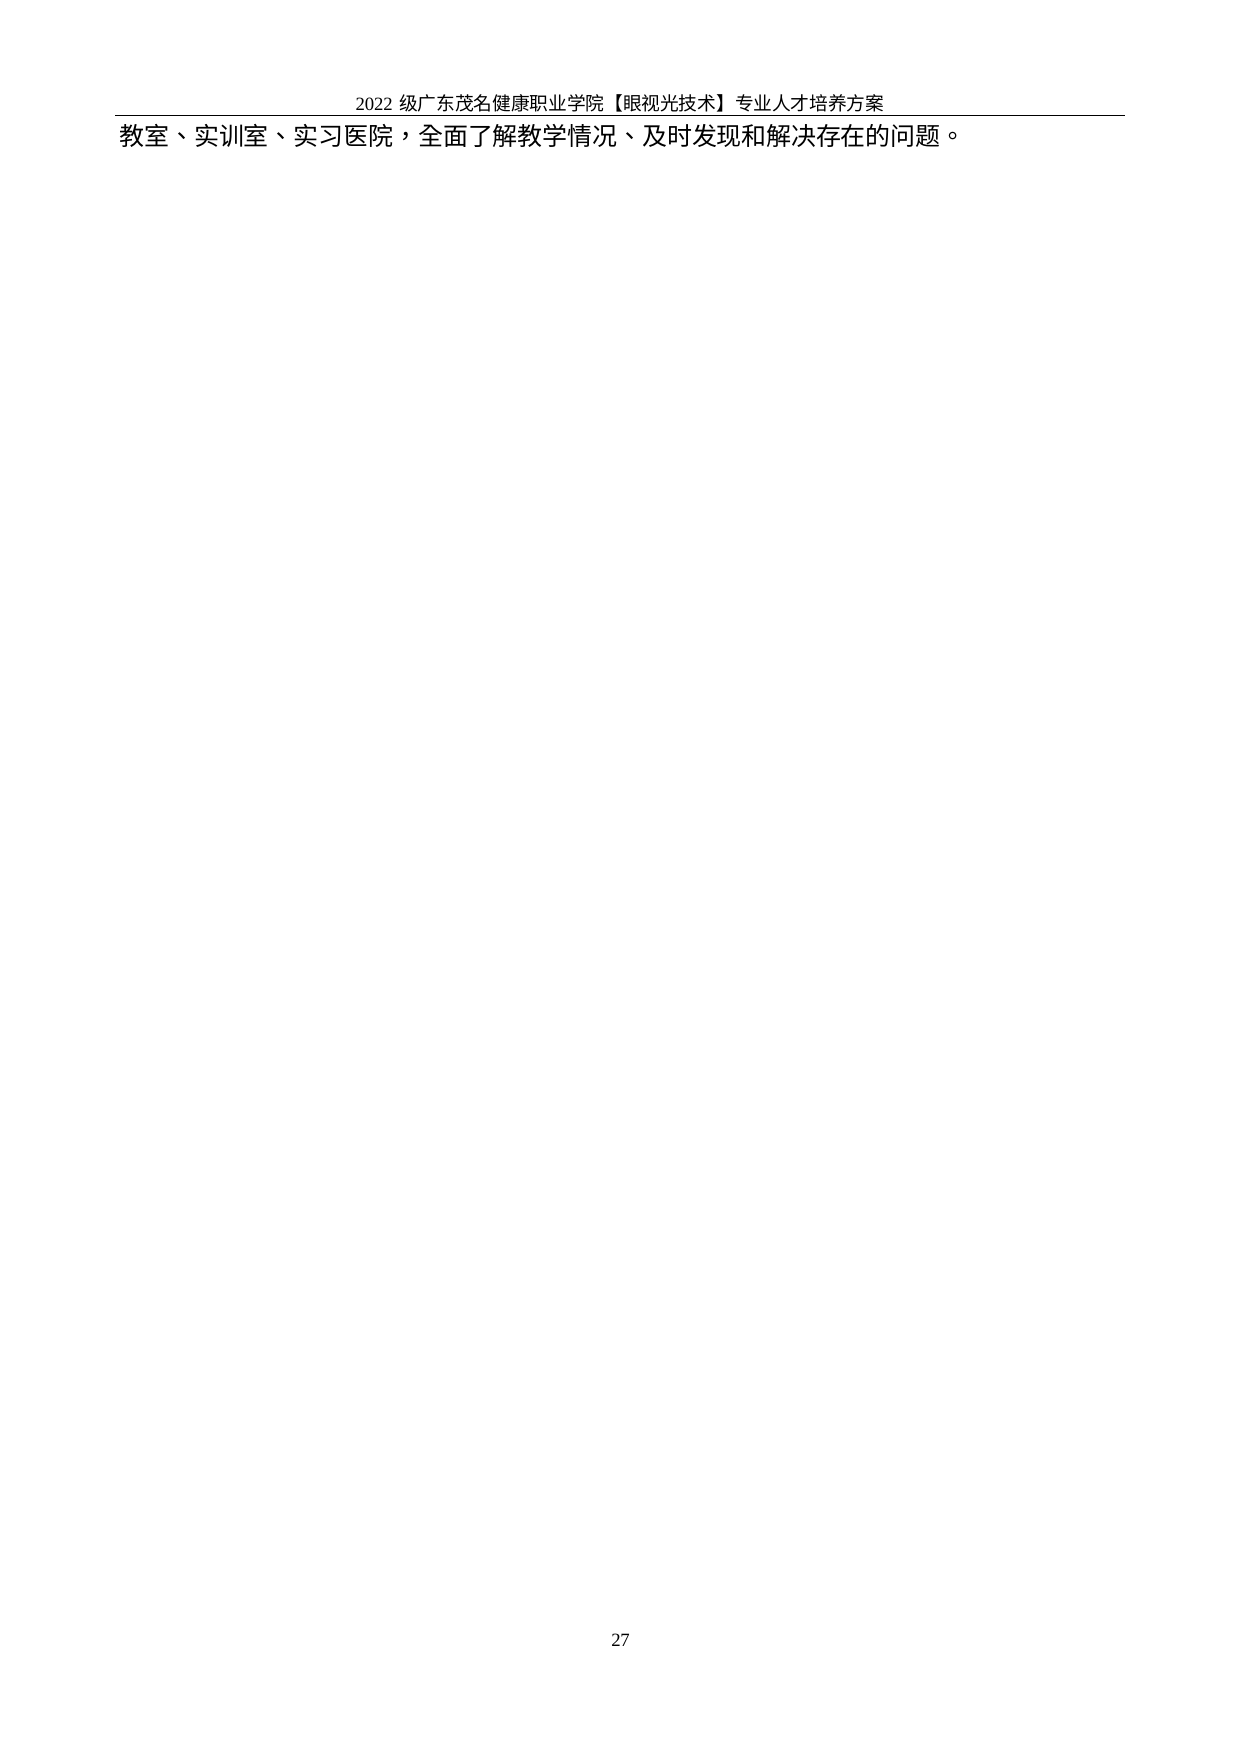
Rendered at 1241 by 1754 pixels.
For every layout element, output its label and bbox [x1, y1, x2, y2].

text [119, 118, 1122, 152]
